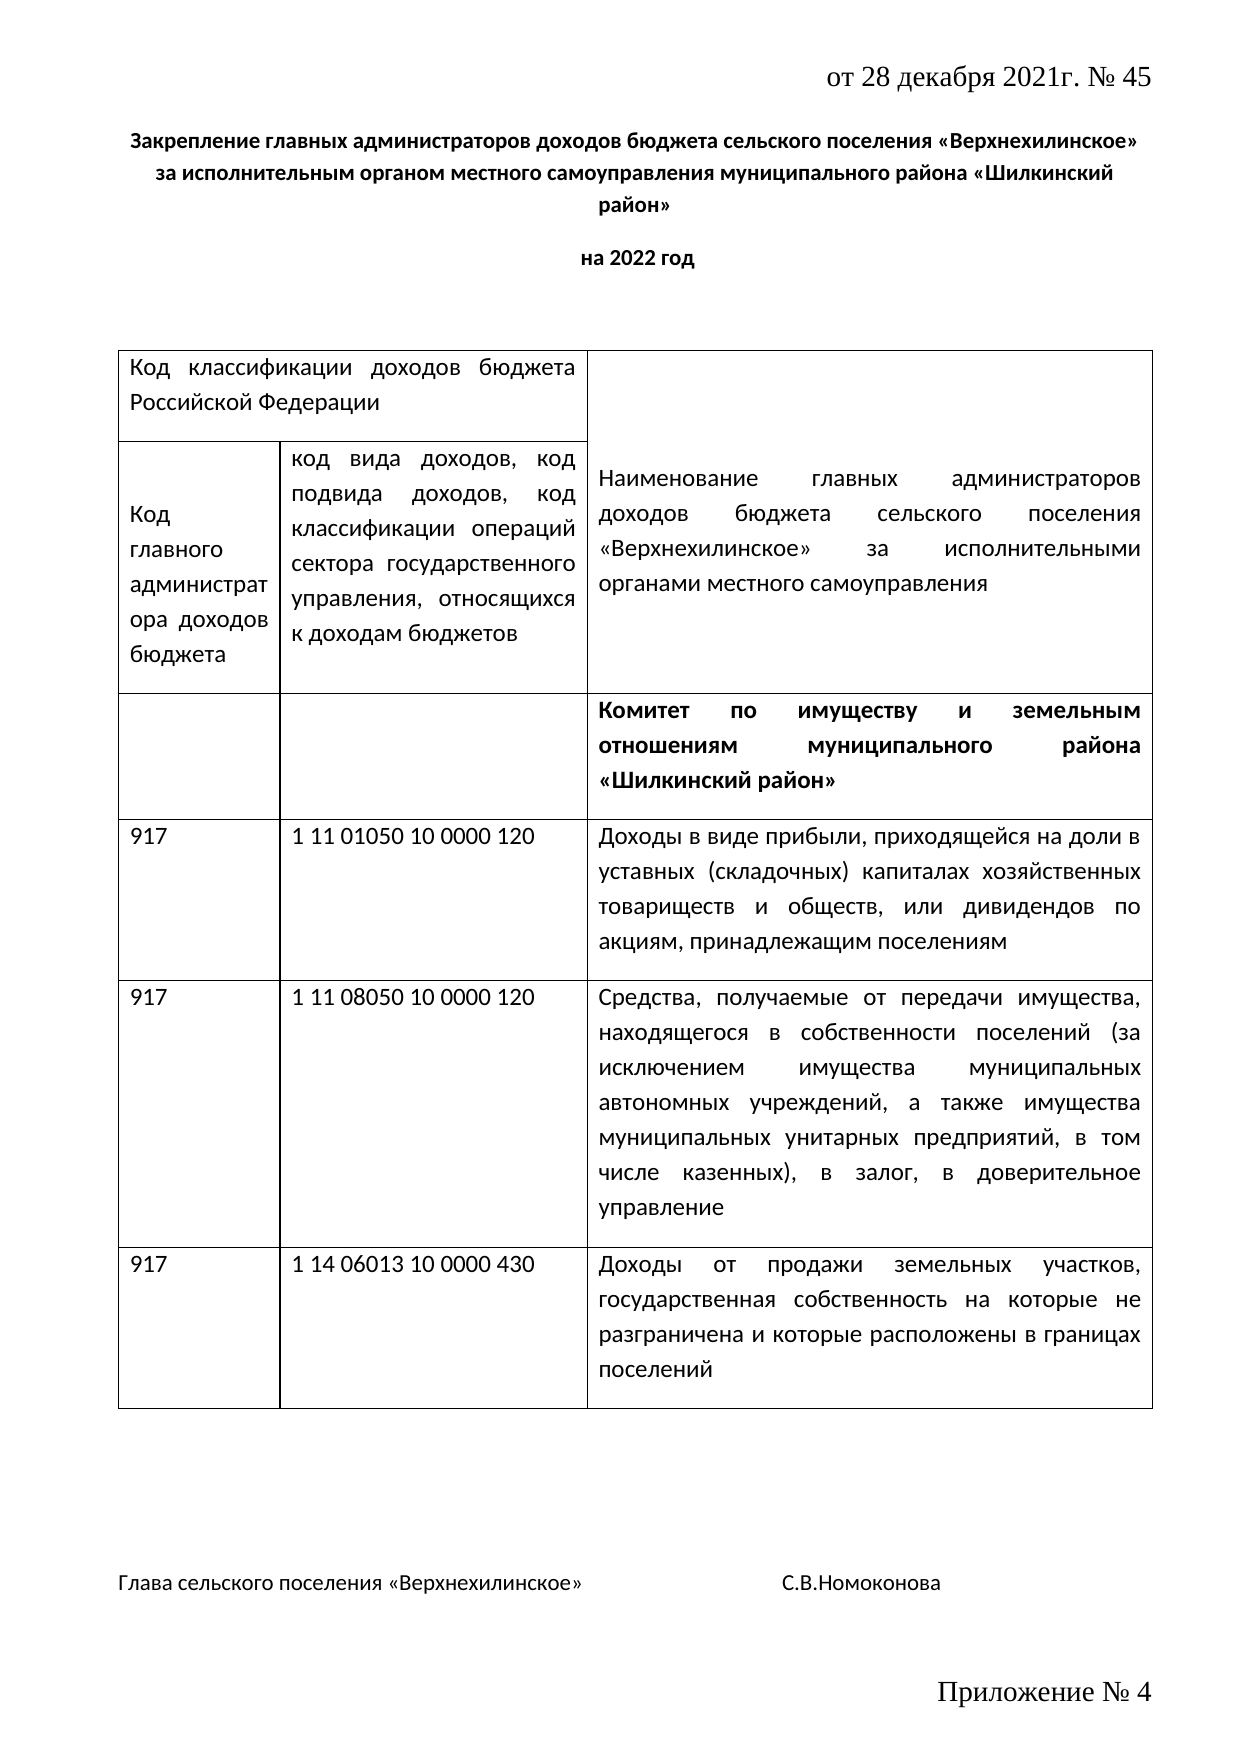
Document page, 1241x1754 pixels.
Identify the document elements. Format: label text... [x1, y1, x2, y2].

table_cell Средства, получаемые от передачи имущества, находящегося в собственности поселений (за исключением имущества муниципальных автономных учреждений, а также имущества муниципальных унитарных предприятий, в том числе казенных), в залог, в доверительное управление [588, 981, 1152, 1247]
text на 2022 год [118, 243, 1152, 272]
text Приложение № 4 [118, 1674, 1152, 1708]
table_cell Код главного администратора доходов бюджета [119, 442, 279, 693]
table_cell Доходы от продажи земельных участков, государственная собственность на которые не разграничена и которые расположены в границах поселений [588, 1248, 1152, 1408]
table_cell [281, 694, 587, 819]
table_cell [119, 694, 279, 819]
table_cell 1 11 08050 10 0000 120 [281, 981, 587, 1247]
text Глава сельского поселения «Верхнехилинское» С.В.Номоконова [118, 1568, 1152, 1596]
text от 28 декабря 2021г. № 45 [118, 59, 1152, 93]
table_cell 917 [119, 820, 279, 980]
table_cell код вида доходов, код подвида доходов, код классификации операций сектора государственного управления, относящихся к доходам бюджетов [281, 442, 587, 693]
table_cell 917 [119, 981, 279, 1247]
table_header Код классификации доходов бюджета Российской Федерации [119, 351, 587, 441]
text Закрепление главных администраторов доходов бюджета сельского поселения «Верхнехилинское» за исполнительным органом местного самоуправления муниципального района «Шилкинский район» [118, 126, 1152, 218]
table_header Наименование главных администраторов доходов бюджета сельского поселения «Верхнехилинское» за исполнительными органами местного самоуправления [588, 351, 1152, 693]
table_cell 1 14 06013 10 0000 430 [281, 1248, 587, 1408]
table_cell 1 11 01050 10 0000 120 [281, 820, 587, 980]
table_cell 917 [119, 1248, 279, 1408]
table_cell Комитет по имуществу и земельным отношениям муниципального района «Шилкинский район» [588, 694, 1152, 819]
table_cell Доходы в виде прибыли, приходящейся на доли в уставных (складочных) капиталах хозяйственных товариществ и обществ, или дивидендов по акциям, принадлежащим поселениям [588, 820, 1152, 980]
